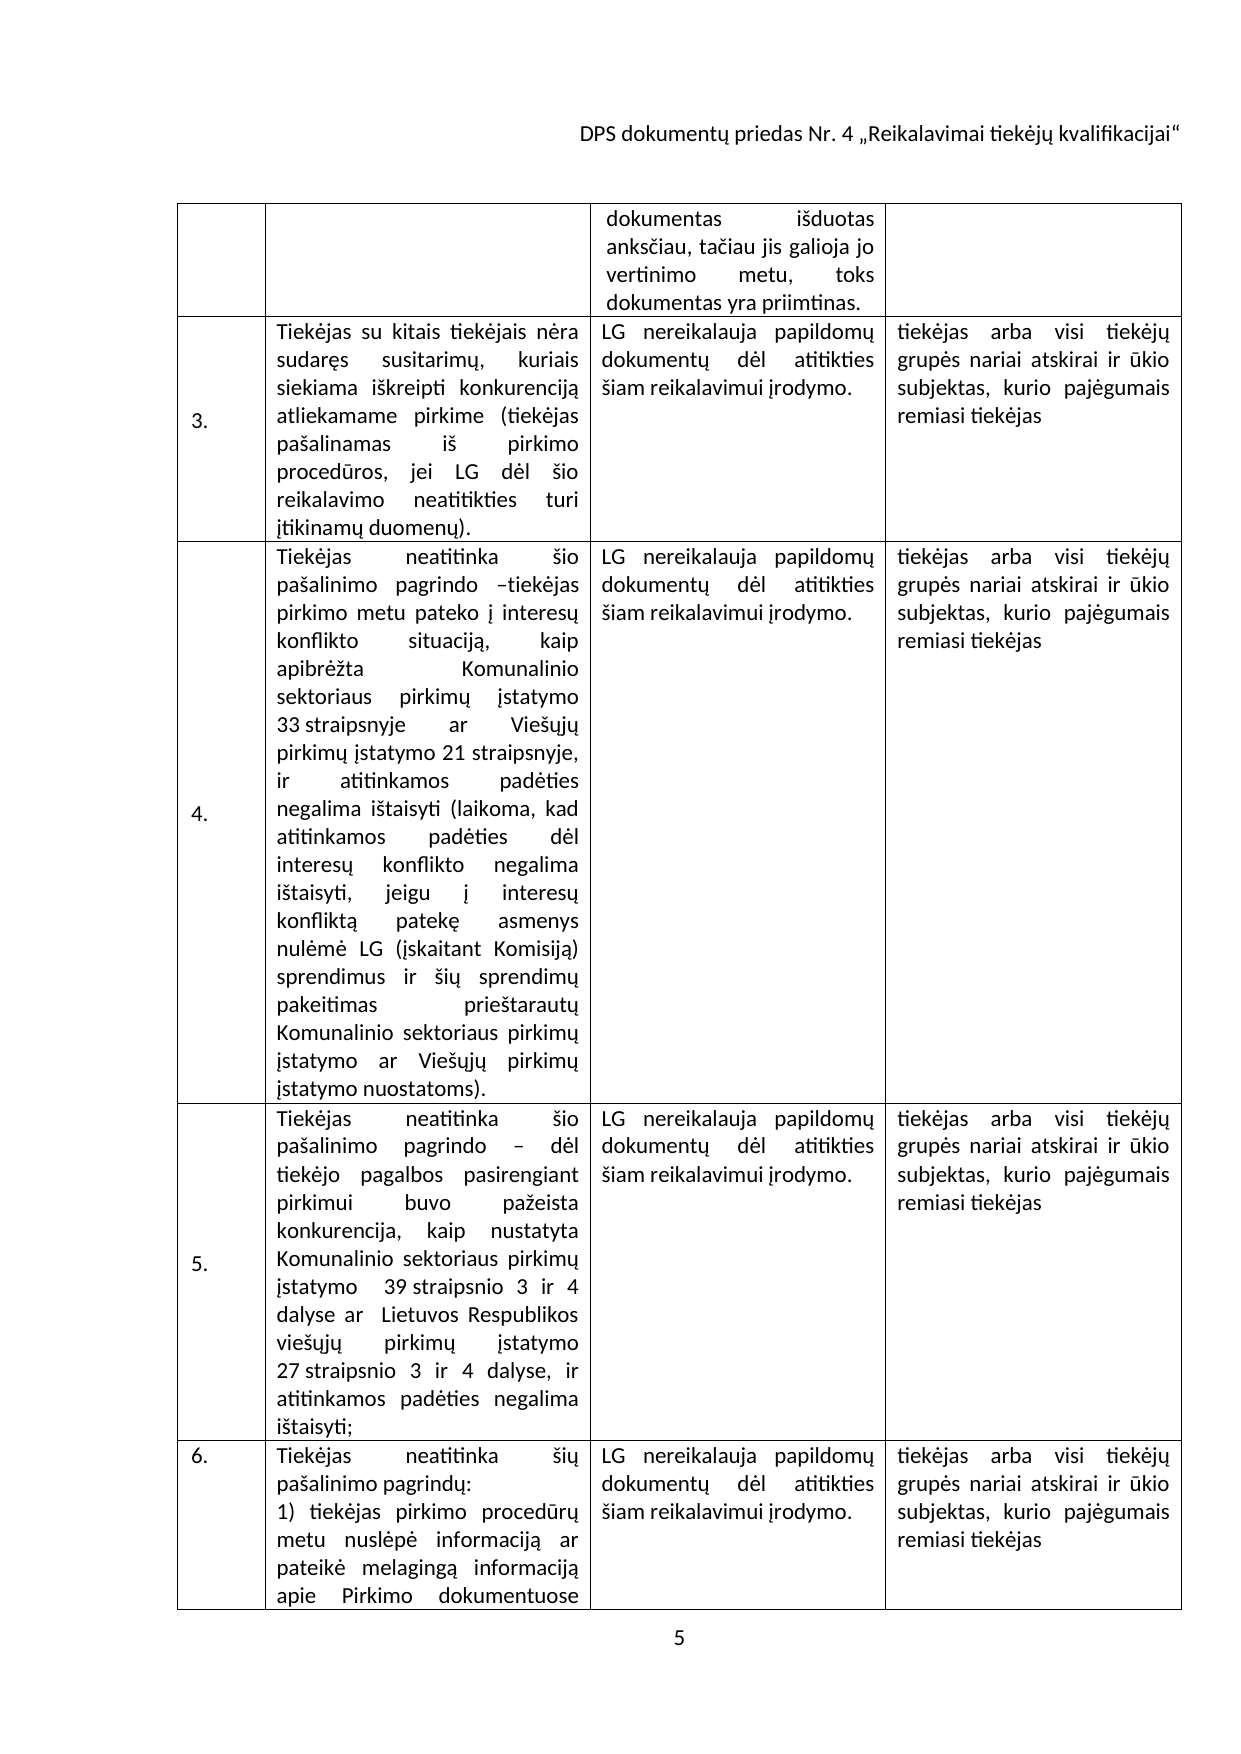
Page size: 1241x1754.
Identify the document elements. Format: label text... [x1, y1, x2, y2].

table_cell 2. [178, 204, 265, 316]
table_cell tiekėjas arba visi tiekėjų grupės nariai atskirai ir ūkio subjektas, kurio pajėgumais remiasi tiekėjas [886, 317, 1181, 541]
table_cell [266, 1441, 590, 1609]
table_cell 6. [178, 1441, 265, 1609]
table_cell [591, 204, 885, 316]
table_cell 3. [178, 317, 265, 541]
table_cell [266, 204, 590, 316]
table_cell Tiekėjas neatitinka šio pašalinimo pagrindo – dėl tiekėjo pagalbos pasirengiant pirkimui buvo pažeista konkurencija, kaip nustatyta Komunalinio sektoriaus pirkimų įstatymo 39 straipsnio 3 ir 4 dalyse ar Lietuvos Respublikos viešųjų pirkimų įstatymo 27 straipsnio 3 ir 4 dalyse, ir atitinkamos padėties negalima ištaisyti; [266, 1104, 590, 1440]
table_cell LG nereikalauja papildomų dokumentų dėl atitikties šiam reikalavimui įrodymo. [591, 542, 885, 1103]
table_cell Tiekėjas neatitinka šio pašalinimo pagrindo –tiekėjas pirkimo metu pateko į interesų konflikto situaciją, kaip apibrėžta Komunalinio sektoriaus pirkimų įstatymo 33 straipsnyje ar Viešųjų pirkimų įstatymo 21 straipsnyje, ir atitinkamos padėties negalima ištaisyti (laikoma, kad atitinkamos padėties dėl interesų konflikto negalima ištaisyti, jeigu į interesų konfliktą patekę asmenys nulėmė LG (įskaitant Komisiją) sprendimus ir šių sprendimų pakeitimas prieštarautų Komunalinio sektoriaus pirkimų įstatymo ar Viešųjų pirkimų įstatymo nuostatoms). [266, 542, 590, 1103]
table_cell LG nereikalauja papildomų dokumentų dėl atitikties šiam reikalavimui įrodymo. [591, 317, 885, 541]
table_cell LG nereikalauja papildomų dokumentų dėl atitikties šiam reikalavimui įrodymo. [591, 1104, 885, 1440]
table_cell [886, 204, 1181, 316]
table_cell 5. [178, 1104, 265, 1440]
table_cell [591, 1441, 885, 1609]
table_cell 4. [178, 542, 265, 1103]
table_cell tiekėjas arba visi tiekėjų grupės nariai atskirai ir ūkio subjektas, kurio pajėgumais remiasi tiekėjas [886, 542, 1181, 1103]
table_cell Tiekėjas su kitais tiekėjais nėra sudaręs susitarimų, kuriais siekiama iškreipti konkurenciją atliekamame pirkime (tiekėjas pašalinamas iš pirkimo procedūros, jei LG dėl šio reikalavimo neatitikties turi įtikinamų duomenų). [266, 317, 590, 541]
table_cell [886, 1441, 1181, 1609]
table_cell tiekėjas arba visi tiekėjų grupės nariai atskirai ir ūkio subjektas, kurio pajėgumais remiasi tiekėjas [886, 1104, 1181, 1440]
